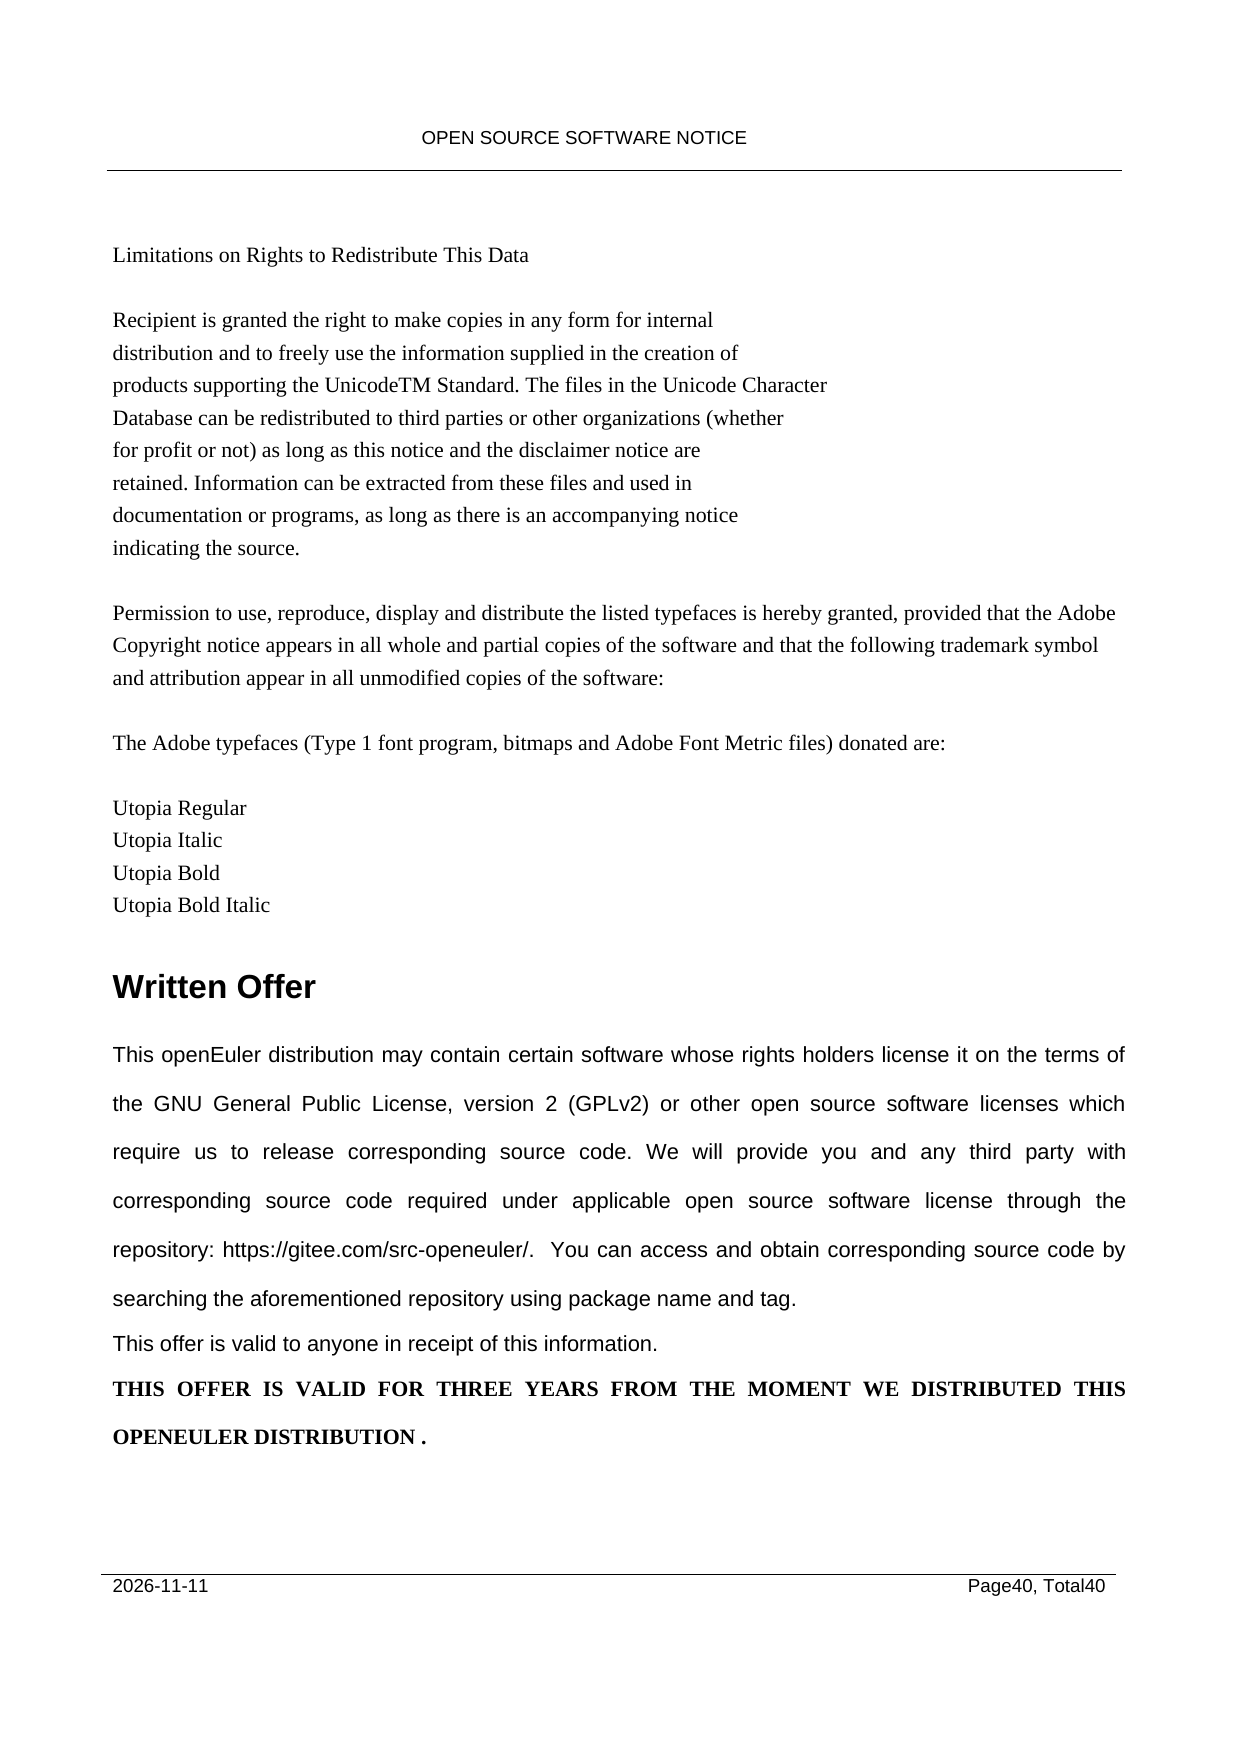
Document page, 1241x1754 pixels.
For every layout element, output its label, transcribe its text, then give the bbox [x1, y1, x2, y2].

text The Adobe typefaces (Type 1 font program, bitmaps and Adobe Font Metric files) donated are: [112, 726, 1128, 759]
text Utopia Bold Italic [112, 889, 1128, 954]
text Utopia Bold [112, 856, 1128, 889]
text Utopia Italic [112, 824, 1128, 856]
text THIS OFFER IS VALID FOR THREE YEARS FROM THE MOMENT WE DISTRIBUTED THIS OPENEULER DISTRIBUTION . [112, 1372, 1128, 1453]
text Utopia Regular [112, 791, 1128, 824]
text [112, 206, 1128, 694]
text Written Offer [112, 954, 1128, 1019]
text This offer is valid to anyone in receipt of this information. [112, 1327, 1128, 1359]
text This openEuler distribution may contain certain software whose rights holders license it on the terms of the GNU General Public License, version 2 (GPLv2) or other open source software licenses which require us to release corresponding source code. We will provide you and any third party with corresponding source code required under applicable open source software license through the repository: https://gitee.com/src-openeuler/. You can access and obtain corresponding source code by searching the aforementioned repository using package name and tag. [112, 1038, 1128, 1314]
